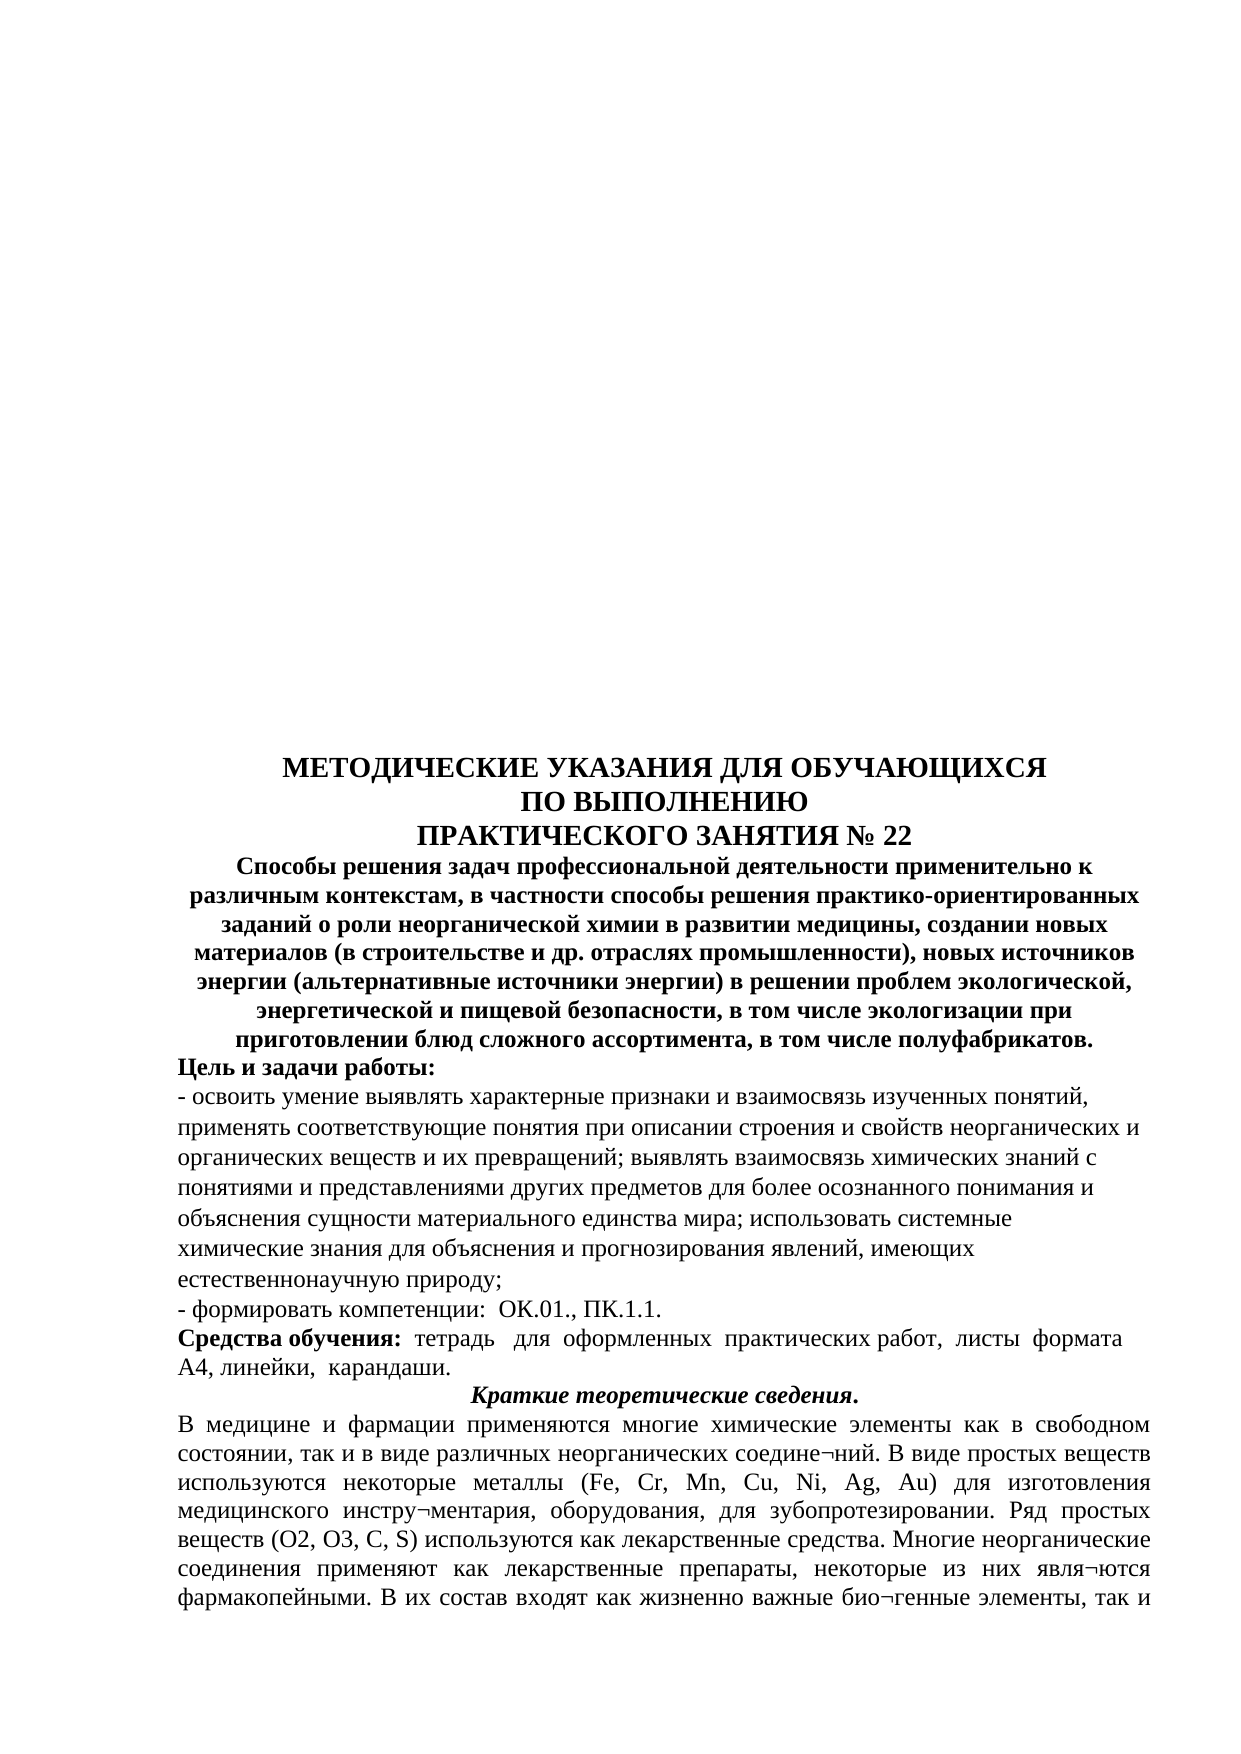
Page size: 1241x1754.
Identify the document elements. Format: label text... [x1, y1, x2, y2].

text - формировать компетенции: ОК.01., ПК.1.1. [177, 1294, 1152, 1323]
text ПРАКТИЧЕСКОГО ЗАНЯТИЯ № 22 [177, 818, 1152, 851]
text Средства обучения: тетрадь для оформленных практических работ, листы формата А4, линейки, карандаши. [177, 1323, 1152, 1380]
text Способы решения задач профессиональной деятельности применительно к различным контекстам, в частности способы решения практико-ориентированных заданий о роли неорганической химии в развитии медицины, создании новых материалов (в строительстве и др. отраслях промышленности), новых источников энергии (альтернативные источники энергии) в решении проблем экологической, энергетической и пищевой безопасности, в том числе экологизации при приготовлении блюд сложного ассортимента, в том числе полуфабрикатов. [177, 851, 1152, 1052]
text - освоить умение выявлять характерные признаки и взаимосвязь изученных понятий, применять соответствующие понятия при описании строения и свойств неорганических и органических веществ и их превращений; выявлять взаимосвязь химических знаний с понятиями и представлениями других предметов для более осознанного понимания и объяснения сущности материального единства мира; использовать системные химические знания для объяснения и прогнозирования явлений, имеющих естественнонаучную природу; [177, 1081, 1143, 1292]
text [177, 1409, 1152, 1610]
text ПО ВЫПОЛНЕНИЮ [177, 784, 1152, 818]
text Цель и задачи работы: [177, 1052, 1152, 1081]
text МЕТОДИЧЕСКИЕ УКАЗАНИЯ ДЛЯ ОБУЧАЮЩИХСЯ [177, 751, 1152, 784]
text Краткие теоретические сведения. [177, 1380, 1152, 1409]
